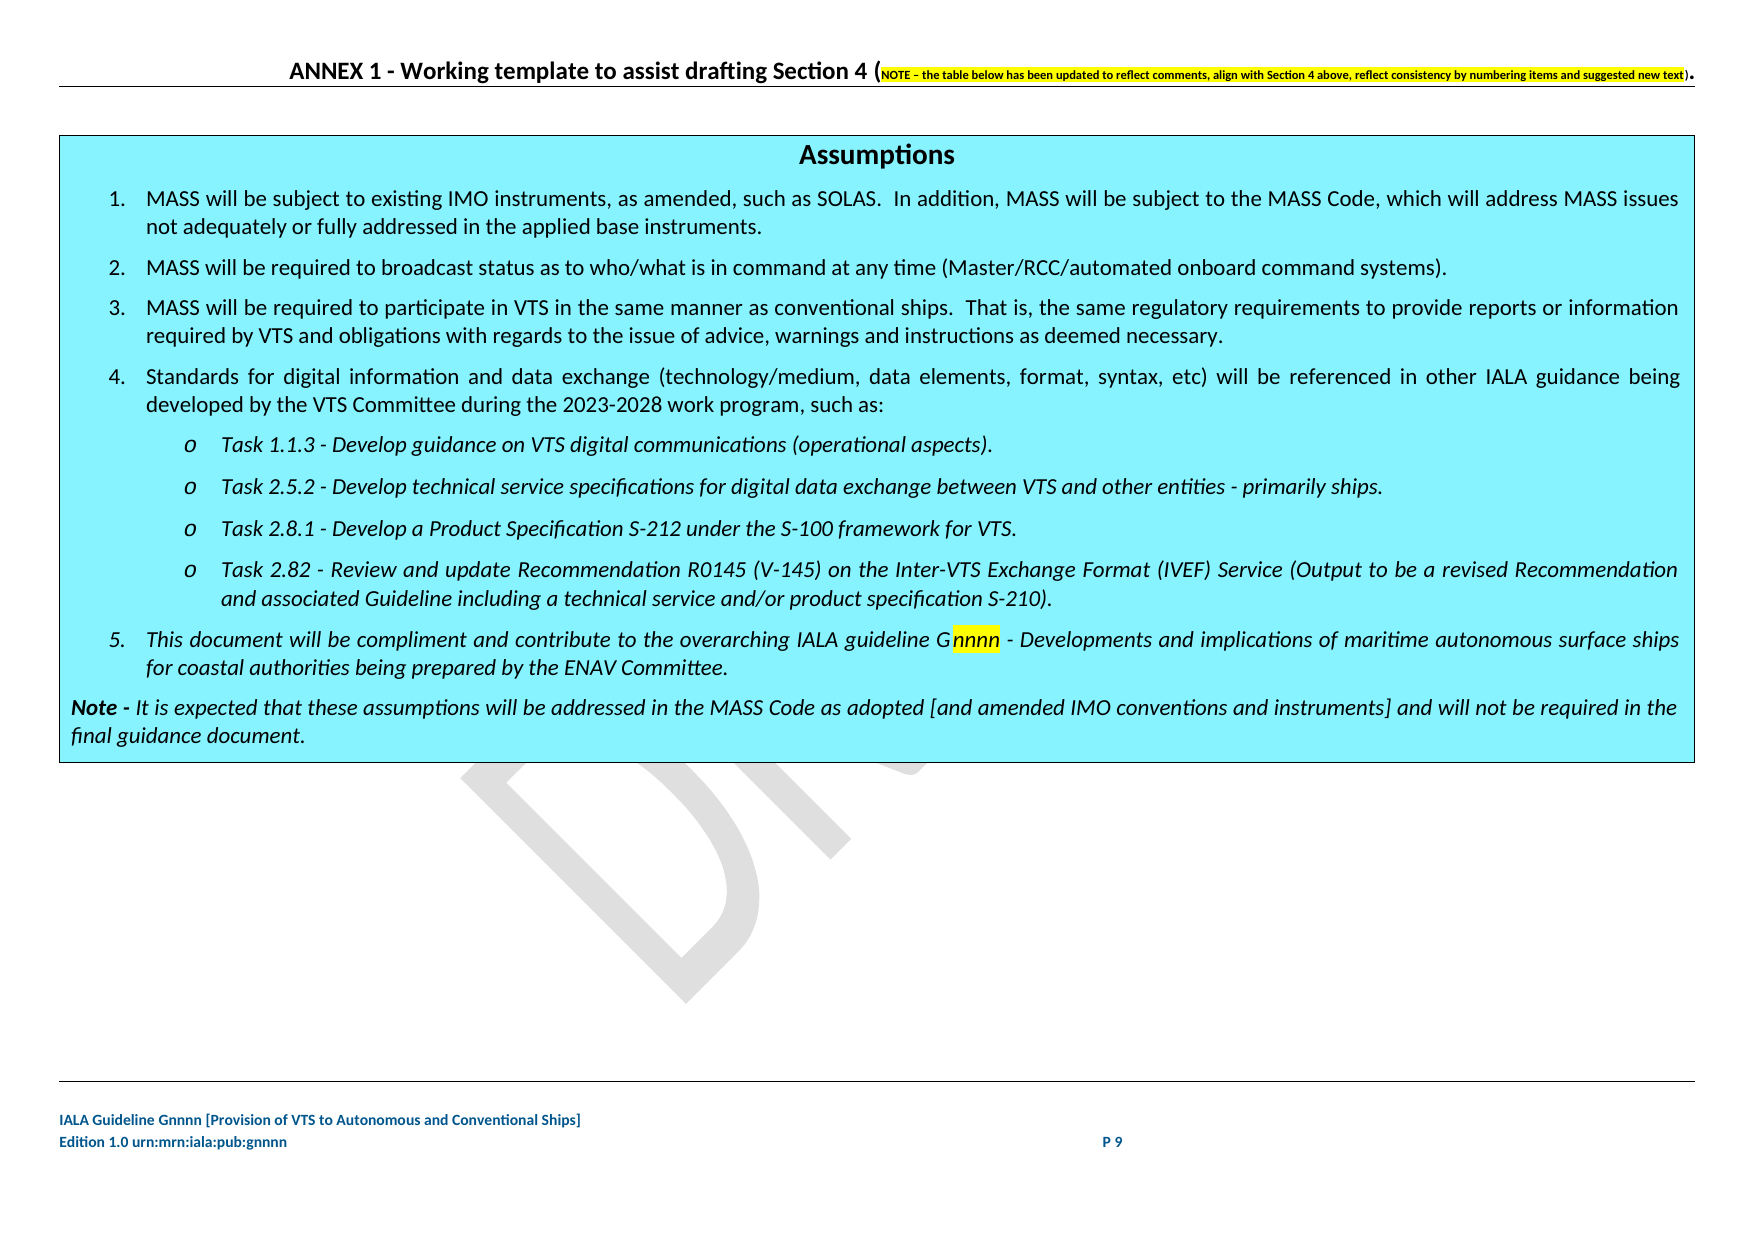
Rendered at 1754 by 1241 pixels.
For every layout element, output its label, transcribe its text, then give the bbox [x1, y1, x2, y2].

table_header Assumptions MASS will be subject to existing IMO instruments, as amended, such as SOLAS. In addition, MASS will be subject to the MASS Code, which will address MASS issues not adequately or fully addressed in the applied base instruments. MASS will be required to broadcast status as to who/what is in command at any time (Master/RCC/automated onboard command systems). MASS will be required to participate in VTS in the same manner as conventional ships. That is, the same regulatory requirements to provide reports or information required by VTS and obligations with regards to the issue of advice, warnings and instructions as deemed necessary. Standards for digital information and data exchange (technology/medium, data elements, format, syntax, etc) will be referenced in other IALA guidance being developed by the VTS Committee during the 2023-2028 work program, such as: Task 1.1.3 - Develop guidance on VTS digital communications (operational aspects). Task 2.5.2 - Develop technical service specifications for digital data exchange between VTS and other entities - primarily ships. Task 2.8.1 - Develop a Product Specification S-212 under the S-100 framework for VTS. Task 2.82 - Review and update Recommendation R0145 (V-145) on the Inter-VTS Exchange Format (IVEF) Service (Output to be a revised Recommendation and associated Guideline including a technical service and/or product specification S-210). This document will be compliment and contribute to the overarching IALA guideline Gnnnn - Developments and implications of maritime autonomous surface ships for coastal authorities being prepared by the ENAV Committee. Note - It is expected that these assumptions will be addressed in the MASS Code as adopted [and amended IMO conventions and instruments] and will not be required in the final guidance document. [60, 136, 1694, 762]
